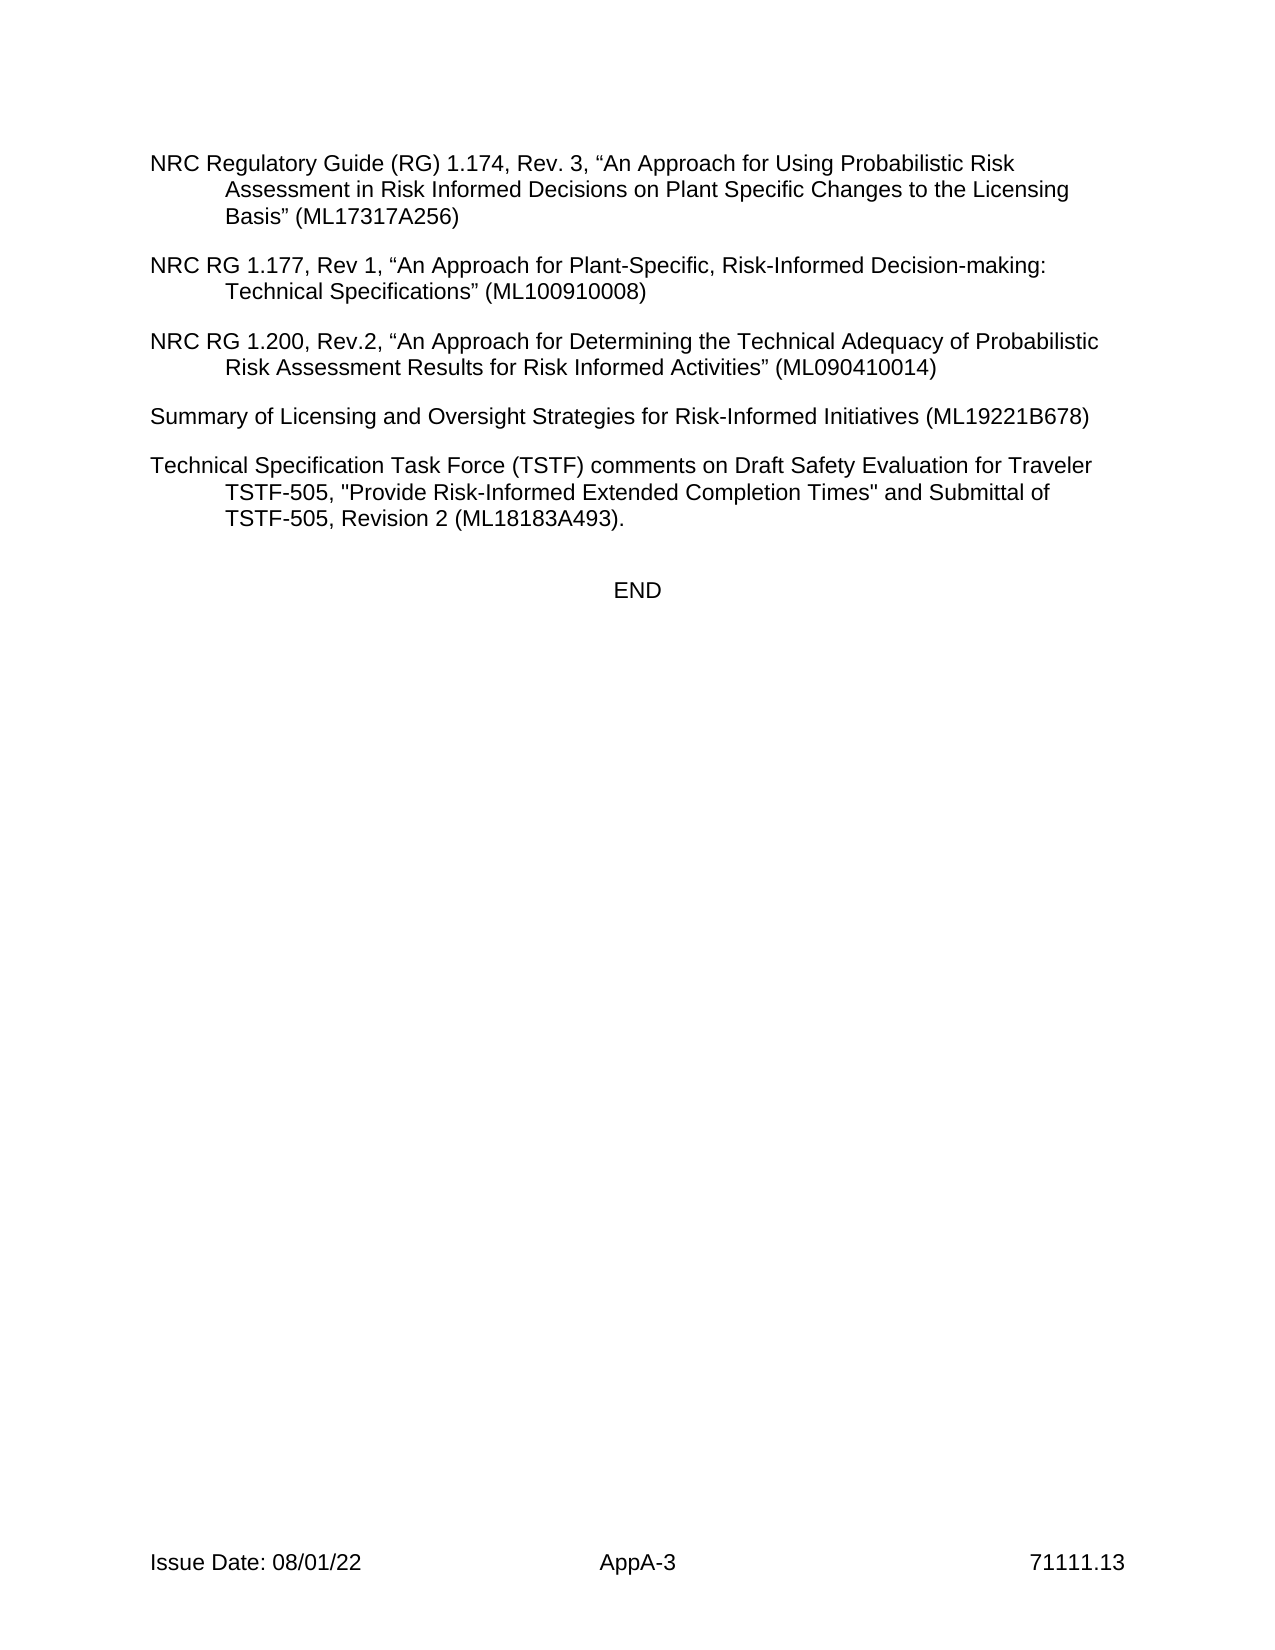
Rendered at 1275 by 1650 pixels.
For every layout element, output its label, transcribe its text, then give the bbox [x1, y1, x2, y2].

text NRC RG 1.200, Rev.2, “An Approach for Determining the Technical Adequacy of Probabilistic Risk Assessment Results for Risk Informed Activities” (ML090410014) [150, 328, 1125, 380]
text NRC RG 1.177, Rev 1, “An Approach for Plant-Specific, Risk-Informed Decision-making: Technical Specifications” (ML100910008) [150, 252, 1125, 305]
text Technical Specification Task Force (TSTF) comments on Draft Safety Evaluation for Traveler TSTF-505, "Provide Risk-Informed Extended Completion Times" and Submittal of TSTF-505, Revision 2 (ML18183A493). [150, 452, 1125, 532]
text NRC Regulatory Guide (RG) 1.174, Rev. 3, “An Approach for Using Probabilistic Risk Assessment in Risk Informed Decisions on Plant Specific Changes to the Licensing Basis” (ML17317A256) [150, 150, 1125, 229]
text Summary of Licensing and Oversight Strategies for Risk-Informed Initiatives (ML19221B678) [150, 403, 1125, 429]
text END [150, 577, 1125, 604]
